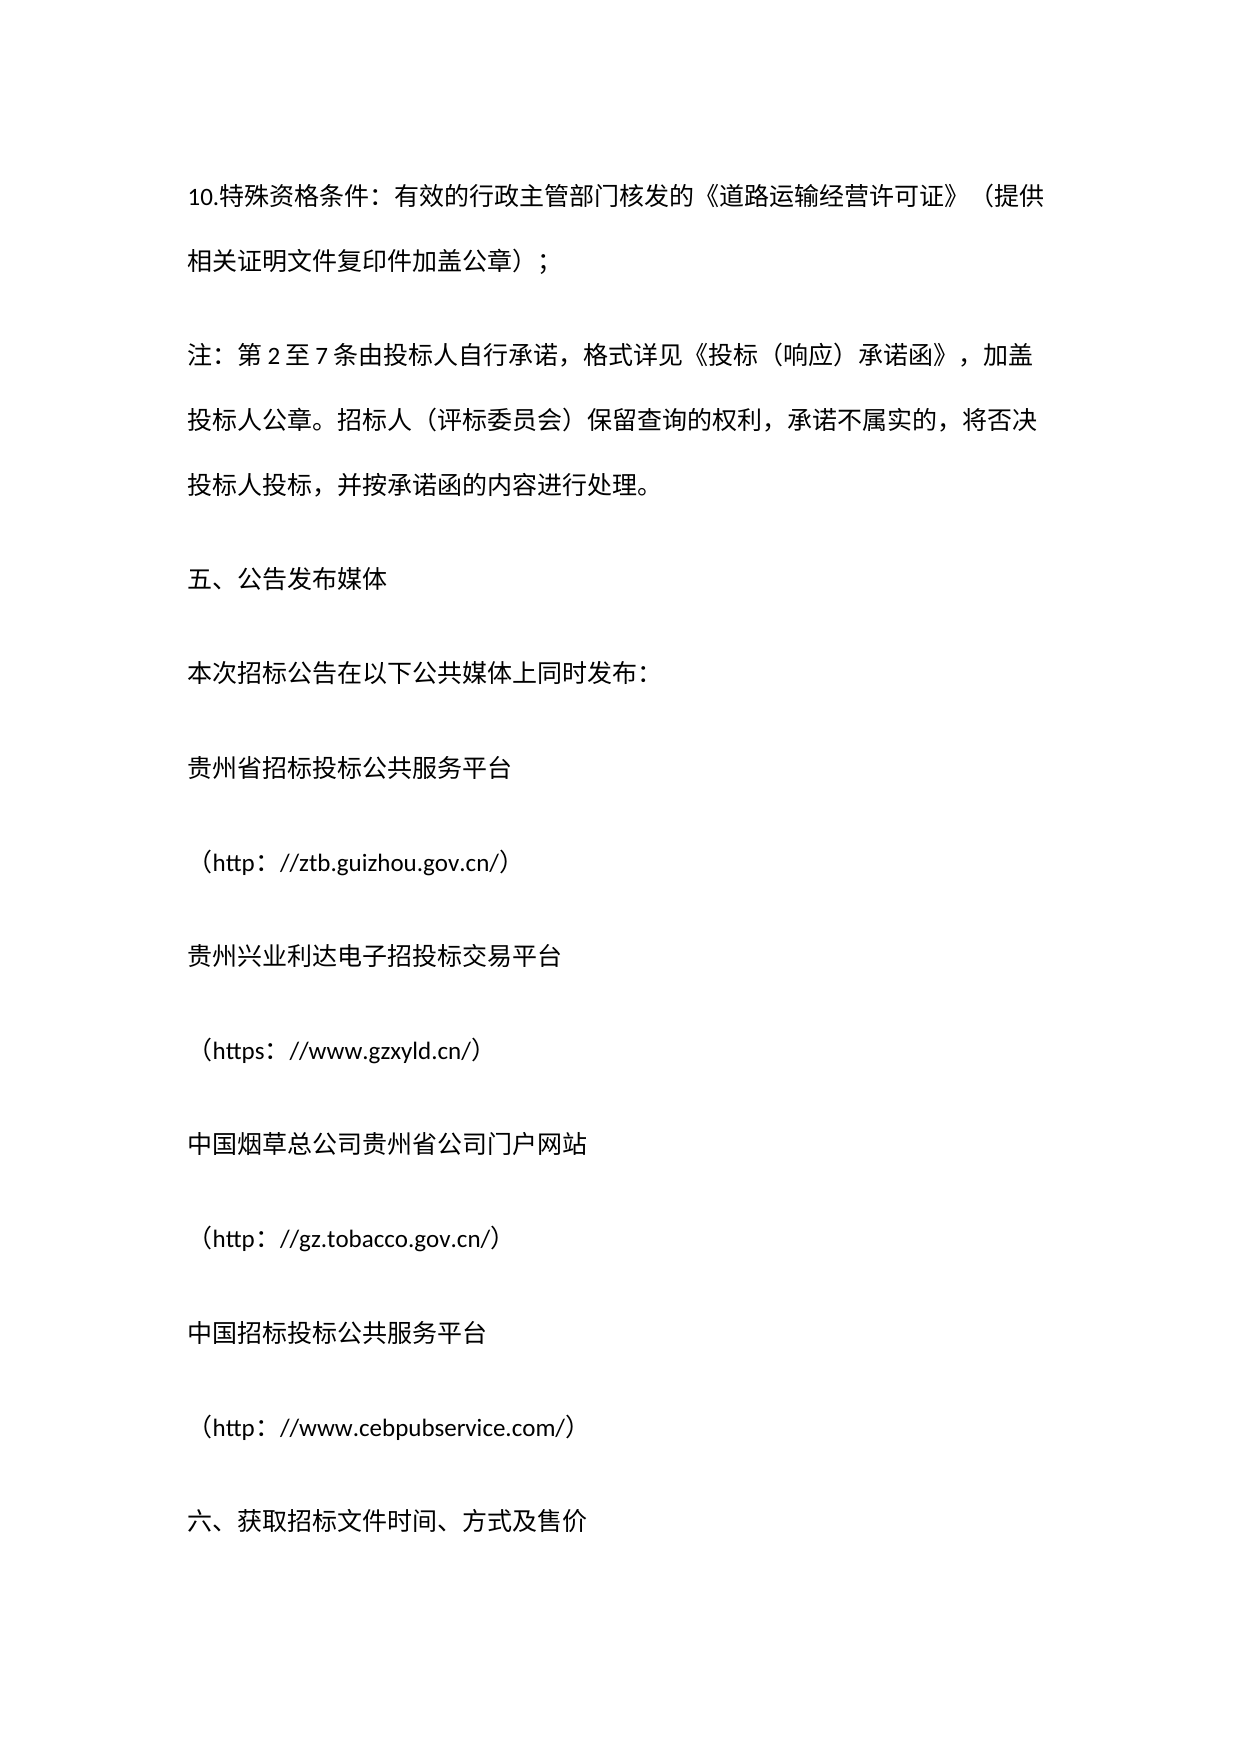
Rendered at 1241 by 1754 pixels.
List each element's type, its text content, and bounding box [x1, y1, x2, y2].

text （http：//gz.tobacco.gov.cn/） [187, 1204, 1053, 1269]
text 六、获取招标文件时间、方式及售价 [187, 1487, 1053, 1552]
text （http：//ztb.guizhou.gov.cn/） [187, 828, 1053, 893]
text 中国烟草总公司贵州省公司门户网站 [187, 1110, 1053, 1175]
text 贵州省招标投标公共服务平台 [187, 734, 1053, 799]
text 注：第2至7条由投标人自行承诺，格式详见《投标（响应）承诺函》，加盖投标人公章。招标人（评标委员会）保留查询的权利，承诺不属实的，将否决投标人投标，并按承诺函的内容进行处理。 [187, 321, 1053, 516]
text （https：//www.gzxyld.cn/） [187, 1016, 1053, 1081]
text 10.特殊资格条件：有效的行政主管部门核发的《道路运输经营许可证》（提供相关证明文件复印件加盖公章）；‌ [187, 162, 1053, 292]
text 中国招标投标公共服务平台 [187, 1299, 1053, 1364]
text 贵州兴业利达电子招投标交易平台 [187, 922, 1053, 987]
text 五、公告发布媒体 [187, 545, 1053, 610]
text 本次招标公告在以下公共媒体上同时发布： [187, 639, 1053, 704]
text （http：//www.cebpubservice.com/） [187, 1393, 1053, 1458]
